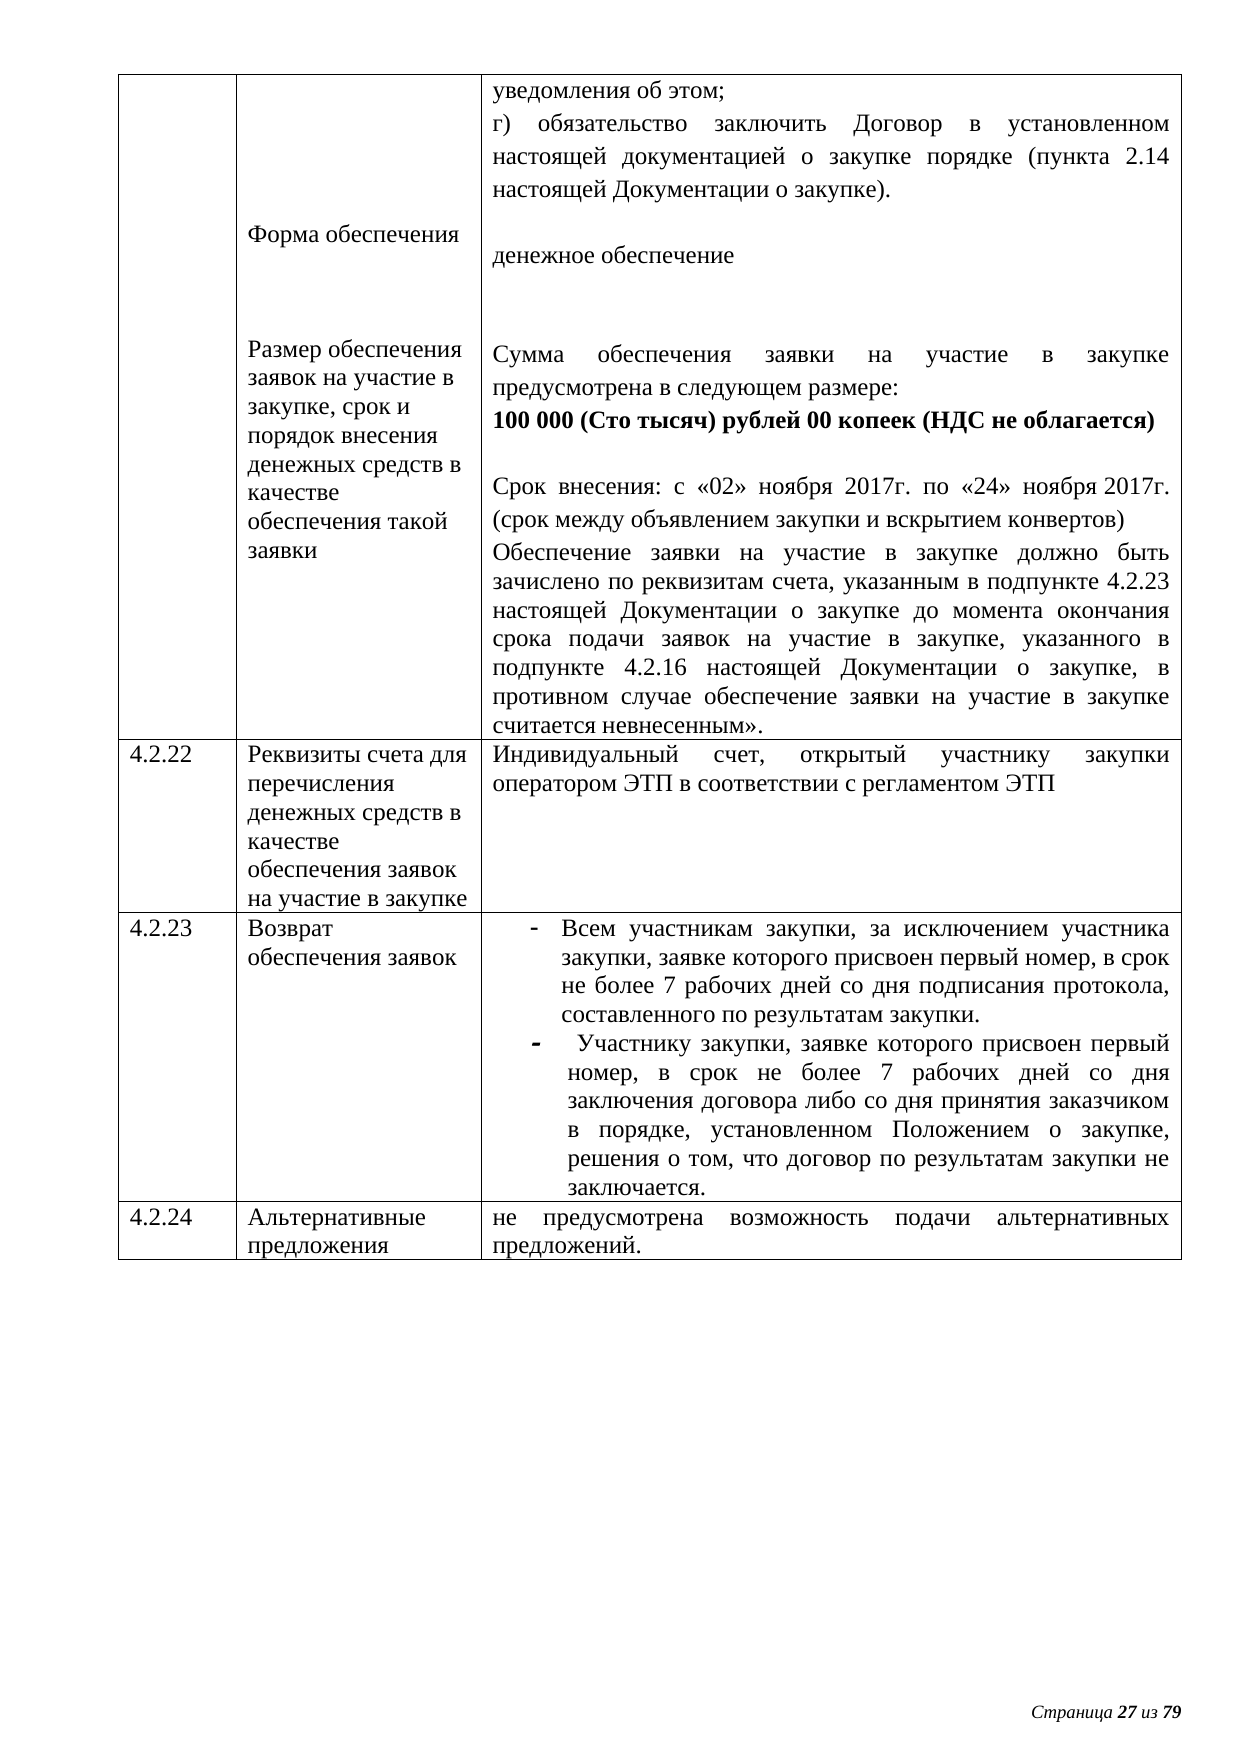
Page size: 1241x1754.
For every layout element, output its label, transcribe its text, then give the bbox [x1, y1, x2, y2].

table_cell Всем участникам закупки, за исключением участника закупки, заявке которого присвоен первый номер, в срок не более 7 рабочих дней со дня подписания протокола, составленного по результатам закупки. Участнику закупки, заявке которого присвоен первый номер, в срок не более 7 рабочих дней со дня заключения договора либо со дня принятия заказчиком в порядке, установленном Положением о закупке, решения о том, что договор по результатам закупки не заключается. [482, 913, 1181, 1201]
table_cell Реквизиты счета для перечисления денежных средств в качестве обеспечения заявок на участие в закупке [237, 740, 481, 912]
table_cell [119, 1202, 236, 1259]
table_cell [237, 75, 481, 738]
table_cell Возврат обеспечения заявок [237, 913, 481, 1201]
table_cell [119, 75, 236, 738]
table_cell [482, 75, 1181, 738]
table_cell [119, 740, 236, 912]
table_cell Индивидуальный счет, открытый участнику закупки оператором ЭТП в соответствии с регламентом ЭТП [482, 740, 1181, 912]
table_cell Альтернативные предложения [237, 1202, 481, 1259]
table_cell [119, 913, 236, 1201]
table_cell не предусмотрена возможность подачи альтернативных предложений. [482, 1202, 1181, 1259]
